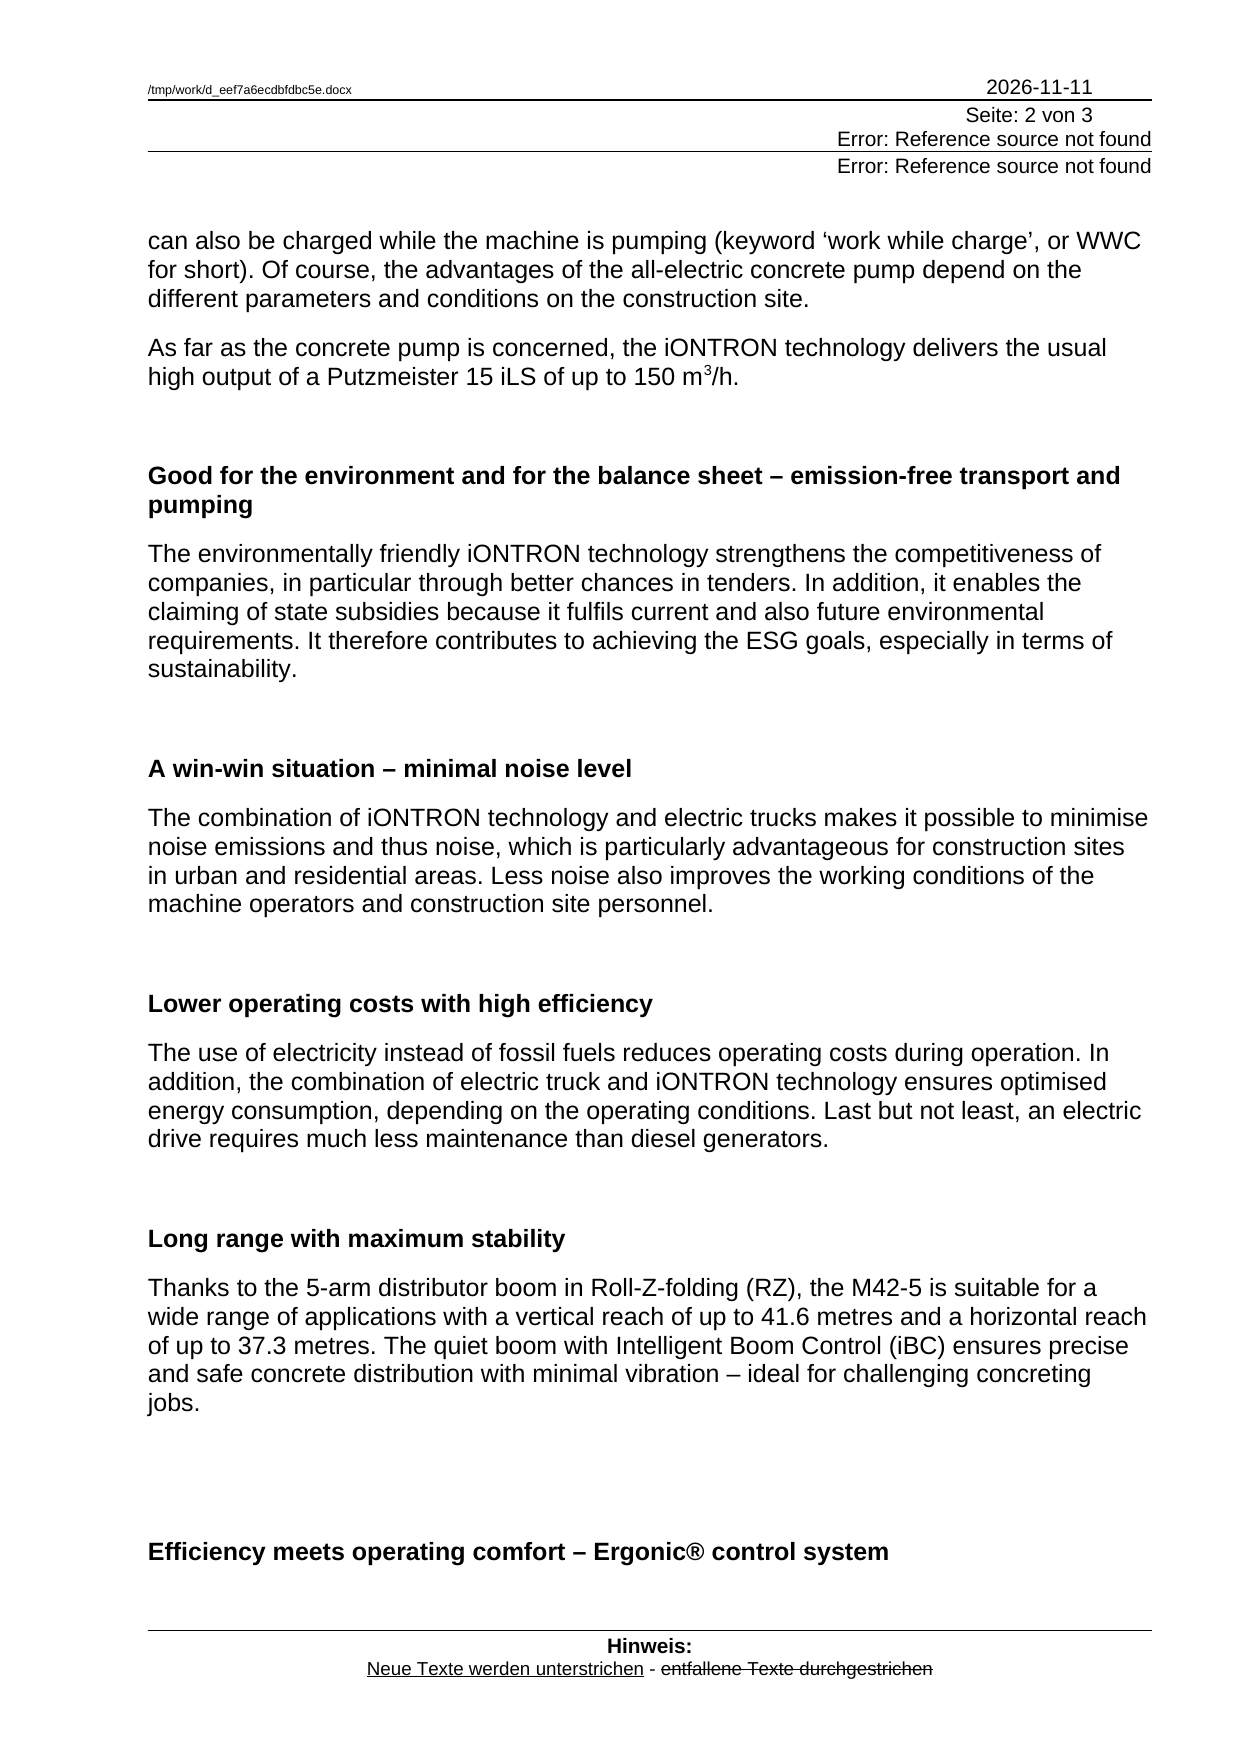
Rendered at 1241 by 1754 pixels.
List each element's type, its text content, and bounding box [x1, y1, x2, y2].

text The combination of iONTRON technology and electric trucks makes it possible to minimise noise emissions and thus noise, which is particularly advantageous for construction sites in urban and residential areas. Less noise also improves the working conditions of the machine operators and construction site personnel. [148, 803, 1152, 918]
text The environmentally friendly iONTRON technology strengthens the competitiveness of companies, in particular through better chances in tenders. In addition, it enables the claiming of state subsidies because it fulfils current and also future environmental requirements. It therefore contributes to achieving the ESG goals, especially in terms of sustainability. [148, 539, 1152, 683]
text Long range with maximum stability [148, 1223, 1152, 1252]
text Good for the environment and for the balance sheet – emission-free transport and pumping [148, 461, 1152, 518]
text The use of electricity instead of fossil fuels reduces operating costs during operation. In addition, the combination of electric truck and iONTRON technology ensures optimised energy consumption, depending on the operating conditions. Last but not least, an electric drive requires much less maintenance than diesel generators. [148, 1038, 1152, 1153]
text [148, 226, 1152, 312]
text Lower operating costs with high efficiency [148, 988, 1152, 1017]
text Efficiency meets operating comfort – Ergonic® control system [148, 1537, 1152, 1566]
text A win-win situation – minimal noise level [148, 753, 1152, 782]
text As far as the concrete pump is concerned, the iONTRON technology delivers the usual high output of a Putzmeister 15 iLS of up to 150 m3/h. [148, 333, 1152, 391]
text Thanks to the 5-arm distributor boom in Roll-Z-folding (RZ), the M42-5 is suitable for a wide range of applications with a vertical reach of up to 41.6 metres and a horizontal reach of up to 37.3 metres. The quiet boom with Intelligent Boom Control (iBC) ensures precise and safe concrete distribution with minimal vibration – ideal for challenging concreting jobs. [148, 1273, 1152, 1417]
